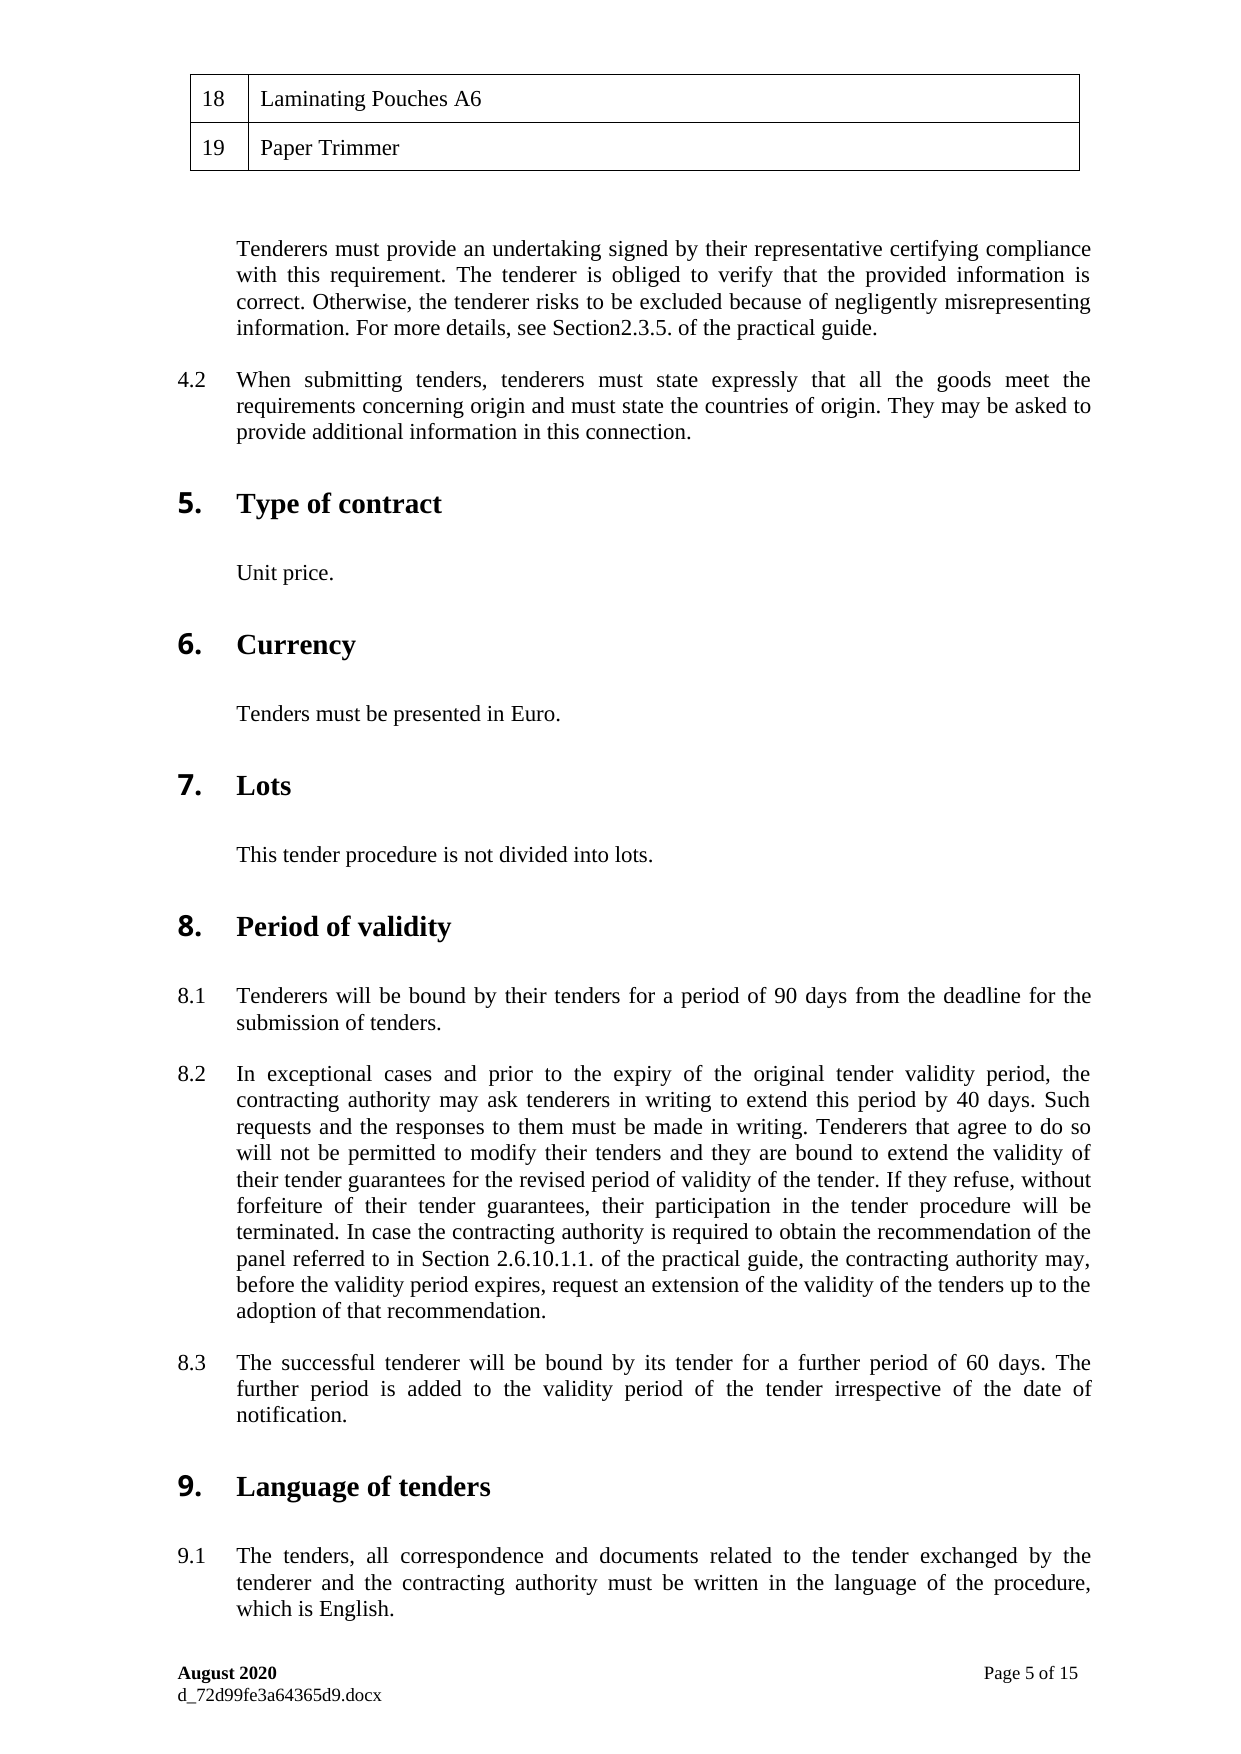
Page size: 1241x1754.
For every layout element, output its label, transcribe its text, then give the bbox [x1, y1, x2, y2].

subtitle Currency [177, 623, 1092, 663]
subtitle Lots [177, 764, 1092, 804]
subtitle 9.1 The tenders, all correspondence and documents related to the tender exchanged by the tenderer and the contracting authority must be written in the language of the procedure, which is English. [177, 1542, 1092, 1622]
table_cell Laminating Pouches A6 [249, 75, 1079, 122]
subtitle 4.2 When submitting tenders, tenderers must state expressly that all the goods meet the requirements concerning origin and must state the countries of origin. They may be asked to provide additional information in this connection. [177, 366, 1092, 445]
subtitle Period of validity [177, 905, 1092, 945]
subtitle Language of tenders [177, 1465, 1092, 1505]
subtitle Tenders must be presented in Euro. [236, 700, 1092, 727]
subtitle Unit price. [236, 559, 1092, 586]
subtitle Tenderers must provide an undertaking signed by their representative certifying compliance with this requirement. The tenderer is obliged to verify that the provided information is correct. Otherwise, the tenderer risks to be excluded because of negligently misrepresenting information. For more details, see Section2.3.5. of the practical guide. [236, 235, 1092, 341]
subtitle 8.2 In exceptional cases and prior to the expiry of the original tender validity period, the contracting authority may ask tenderers in writing to extend this period by 40 days. Such requests and the responses to them must be made in writing. Tenderers that agree to do so will not be permitted to modify their tenders and they are bound to extend the validity of their tender guarantees for the revised period of validity of the tender. If they refuse, without forfeiture of their tender guarantees, their participation in the tender procedure will be terminated. In case the contracting authority is required to obtain the recommendation of the panel referred to in Section 2.6.10.1.1. of the practical guide, the contracting authority may, before the validity period expires, request an extension of the validity of the tenders up to the adoption of that recommendation. [177, 1060, 1092, 1324]
table_cell Paper Trimmer [249, 123, 1079, 170]
subtitle 8.1 Tenderers will be bound by their tenders for a period of 90 days from the deadline for the submission of tenders. [177, 982, 1092, 1035]
table_cell 18 [191, 75, 248, 122]
table_cell 19 [191, 123, 248, 170]
subtitle Type of contract [177, 482, 1092, 522]
text This tender procedure is not divided into lots. [236, 841, 1092, 868]
text 8.3 The successful tenderer will be bound by its tender for a further period of 60 days. The further period is added to the validity period of the tender irrespective of the date of notification. [177, 1349, 1092, 1428]
